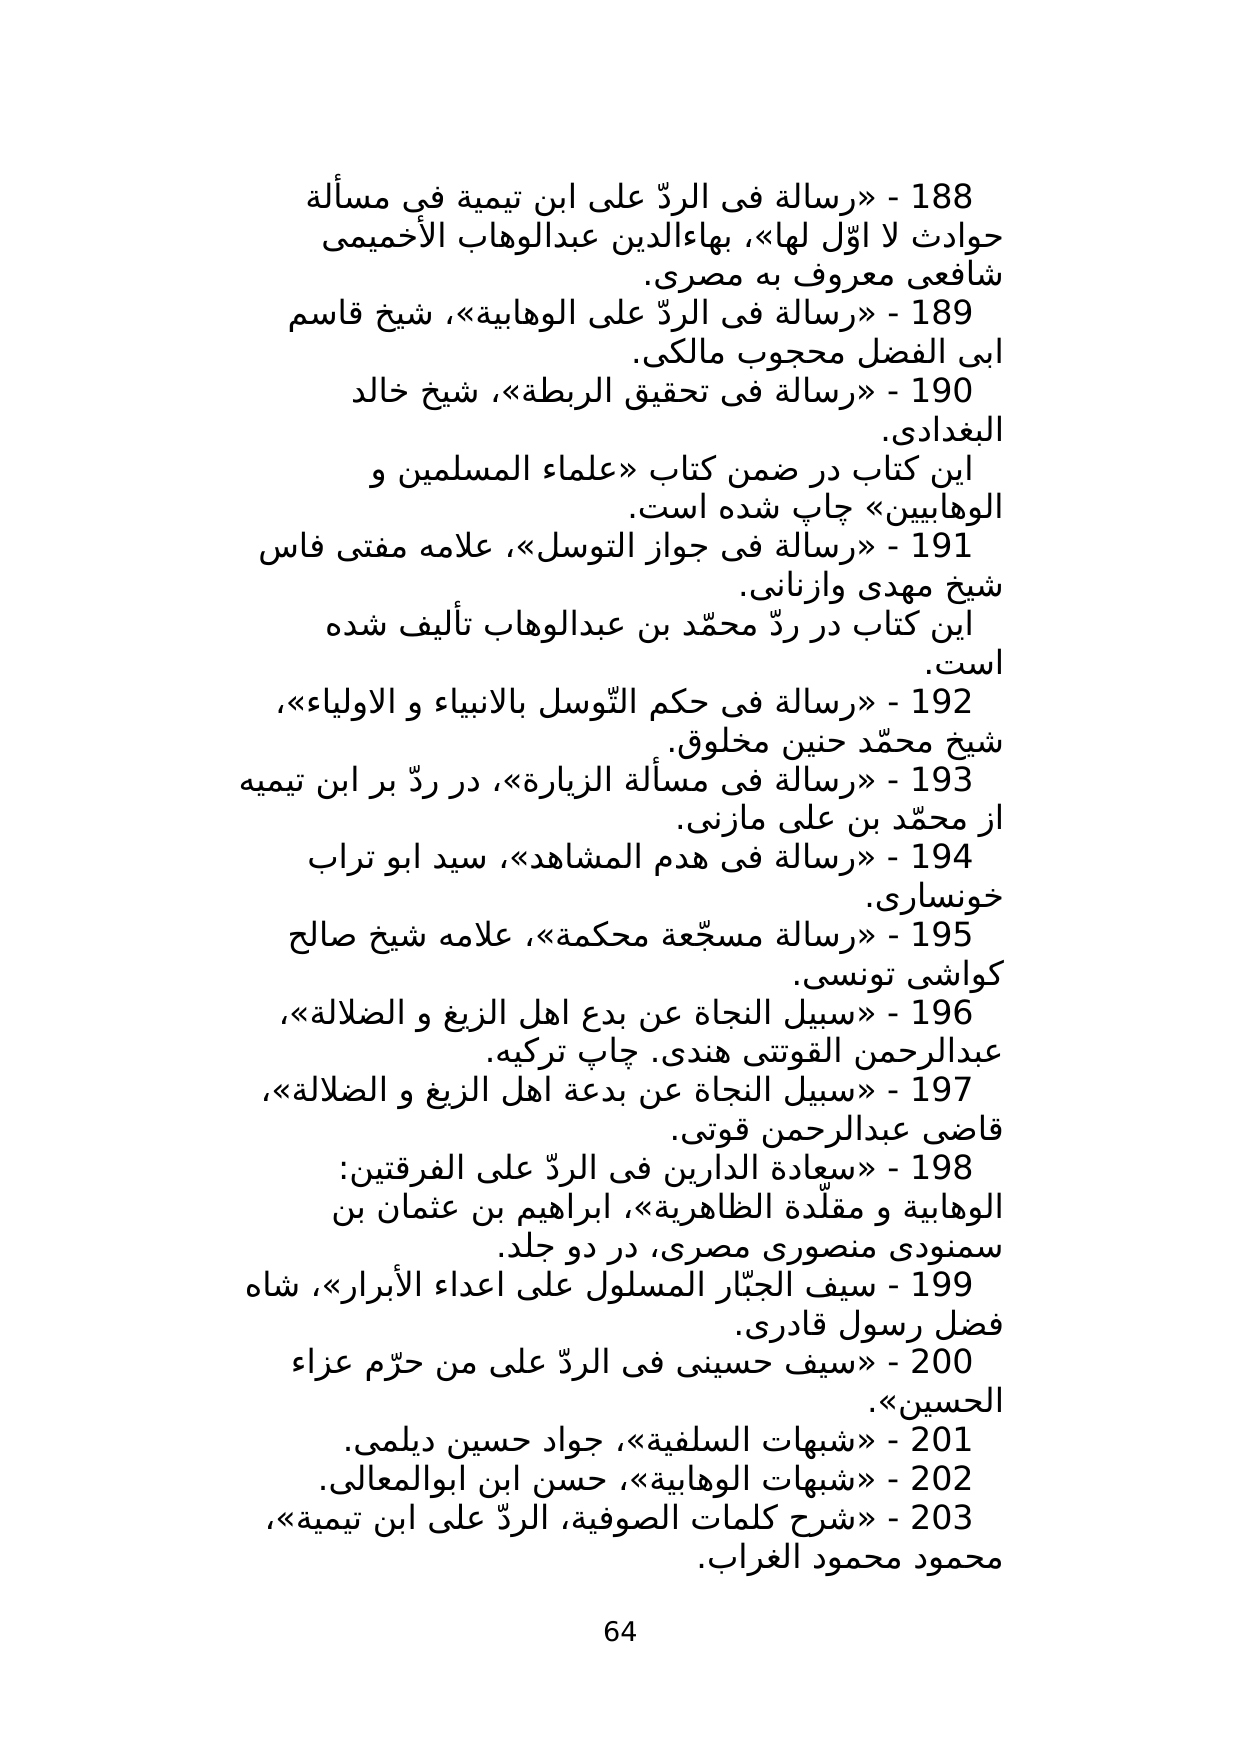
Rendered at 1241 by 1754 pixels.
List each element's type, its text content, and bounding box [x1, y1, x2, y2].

text 190 - «رسالة فی تحقیق الربطة»، شیخ خالد البغدادی. [236, 371, 1004, 449]
text 195 - «رسالة مسجّعة محکمة»، علامه شیخ صالح کواشی تونسی. [236, 915, 1004, 993]
text 196 - «سبیل النجاة عن بدع اهل الزیغ و الضلالة»، عبدالرحمن القوتتی هندی. چاپ ترکیه. [236, 993, 1004, 1071]
text این کتاب در ضمن کتاب «علماء المسلمین و الوهابیین» چاپ شده است. [236, 449, 1004, 527]
text 191 - «رسالة فی جواز التوسل»، علامه مفتی فاس شیخ مهدی وازنانی. [236, 527, 1004, 604]
text 198 - «سعادة الدارین فی الردّ علی الفرقتین: الوهابیة و مقلّدة الظاهریة»، ابراهیم بن عثمان بن سمنودی منصوری مصری، در دو جلد. [236, 1148, 1004, 1265]
text 203 - «شرح کلمات الصوفیة، الردّ علی ابن تیمیة»، محمود محمود الغراب. [236, 1498, 1004, 1576]
text 201 - «شبهات السلفیة»، جواد حسین دیلمی. [236, 1421, 1004, 1459]
text 192 - «رسالة فی حکم التّوسل بالانبیاء و الاولیاء»، شیخ محمّد حنین مخلوق. [236, 682, 1004, 760]
text 189 - «رسالة فی الردّ علی الوهابیة»، شیخ قاسم ابی الفضل محجوب مالکی. [236, 294, 1004, 371]
text 202 - «شبهات الوهابیة»، حسن ابن ابوالمعالی. [236, 1459, 1004, 1498]
text 199 - سیف الجبّار المسلول علی اعداء الأبرار»، شاه فضل رسول قادری. [236, 1265, 1004, 1343]
text 193 - «رسالة فی مسألة الزیارة»، در ردّ بر ابن تیمیه از محمّد بن علی مازنی. [236, 760, 1004, 838]
text 194 - «رسالة فی هدم المشاهد»، سید ابو تراب خونساری. [236, 838, 1004, 915]
text 188 - «رسالة فی الردّ علی ابن تیمیة فی مسألة حوادث لا اوّل لها»، بهاءالدین عبدالوهاب الأخمیمی شافعی معروف به مصری. [236, 177, 1004, 294]
text 197 - «سبیل النجاة عن بدعة اهل الزیغ و الضلالة»، قاضی عبدالرحمن قوتی. [236, 1071, 1004, 1148]
text این کتاب در ردّ محمّد بن عبدالوهاب تألیف شده است. [236, 604, 1004, 682]
text 200 - «سیف حسینی فی الردّ علی من حرّم عزاء الحسین». [236, 1343, 1004, 1421]
